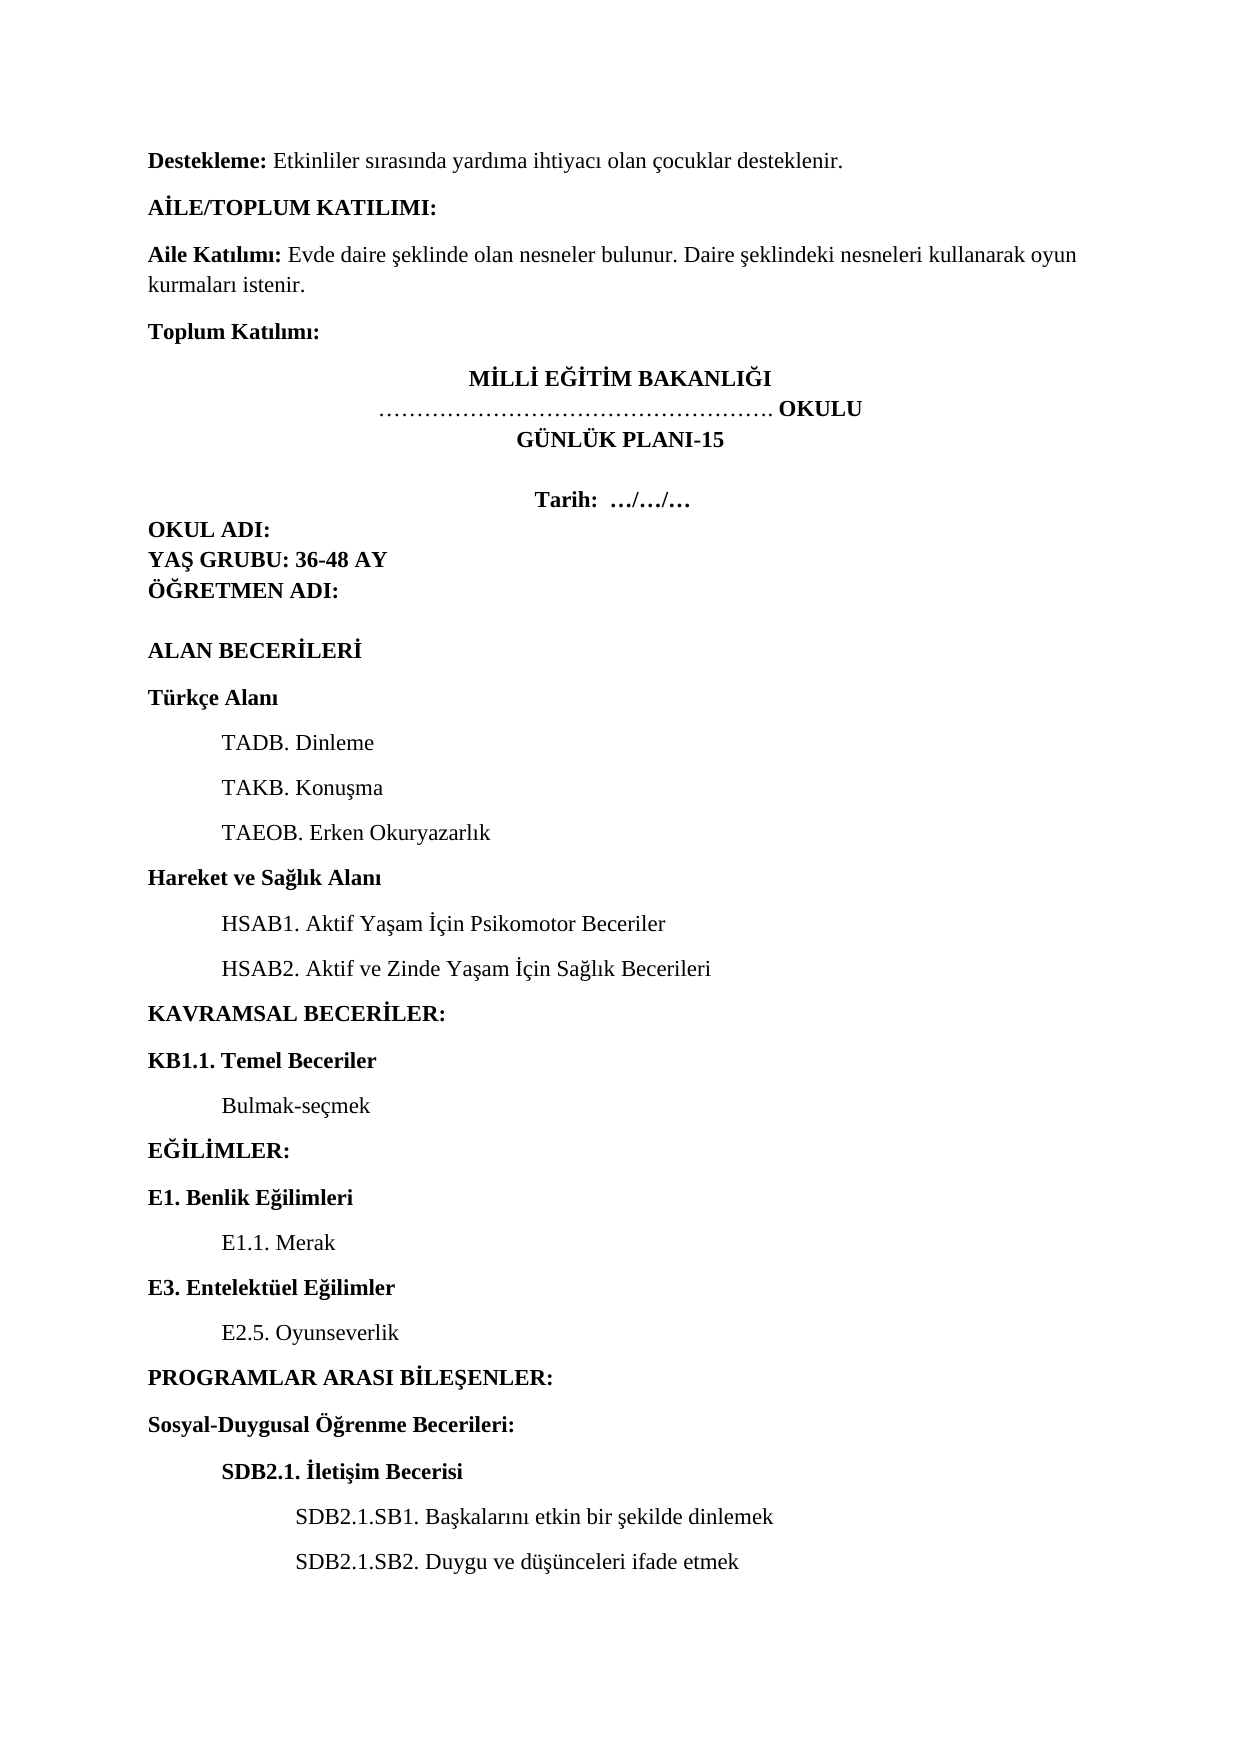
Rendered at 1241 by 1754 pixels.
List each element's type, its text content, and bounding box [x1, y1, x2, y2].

text KAVRAMSAL BECERİLER: [148, 1000, 1093, 1026]
text TAEOB. Erken Okuryazarlık [148, 819, 1093, 846]
text GÜNLÜK PLANI-15 [148, 426, 1093, 452]
text EĞİLİMLER: [148, 1137, 1093, 1163]
text ……………………………………………. OKULU [148, 396, 1093, 422]
text E1. Benlik Eğilimleri [148, 1184, 1093, 1210]
text E3. Entelektüel Eğilimler [148, 1274, 1093, 1300]
text Tarih: …/…/… [133, 486, 1093, 512]
text ÖĞRETMEN ADI: [148, 577, 1093, 603]
text MİLLİ EĞİTİM BAKANLIĞI [148, 365, 1093, 392]
text TADB. Dinleme [148, 729, 1093, 756]
text SDB2.1.SB1. Başkalarını etkin bir şekilde dinlemek [221, 1503, 1093, 1529]
text OKUL ADI: [148, 516, 1093, 543]
text PROGRAMLAR ARASI BİLEŞENLER: [148, 1364, 1093, 1391]
text KB1.1. Temel Beceriler [148, 1047, 1093, 1073]
text Destekleme: Etkinliler sırasında yardıma ihtiyacı olan çocuklar desteklenir. [148, 148, 1093, 174]
text YAŞ GRUBU: 36-48 AY [148, 547, 1093, 573]
text HSAB1. Aktif Yaşam İçin Psikomotor Beceriler [148, 909, 1093, 936]
text E1.1. Merak [148, 1229, 1093, 1255]
text TAKB. Konuşma [148, 774, 1093, 801]
text Türkçe Alanı [148, 684, 1093, 710]
text E2.5. Oyunseverlik [148, 1319, 1093, 1345]
text Sosyal-Duygusal Öğrenme Becerileri: [148, 1411, 1093, 1437]
text SDB2.1. İletişim Becerisi [148, 1458, 1093, 1484]
text HSAB2. Aktif ve Zinde Yaşam İçin Sağlık Becerileri [148, 955, 1093, 981]
text ALAN BECERİLERİ [148, 637, 1093, 663]
text AİLE/TOPLUM KATILIMI: [148, 194, 1093, 221]
text Aile Katılımı: Evde daire şeklinde olan nesneler bulunur. Daire şeklindeki nesneleri kullanarak oyun kurmaları istenir. [148, 241, 1093, 298]
text Toplum Katılımı: [148, 318, 1093, 345]
text Bulmak-seçmek [148, 1092, 1093, 1118]
text Hareket ve Sağlık Alanı [148, 864, 1093, 891]
text SDB2.1.SB2. Duygu ve düşünceleri ifade etmek [221, 1548, 1093, 1574]
